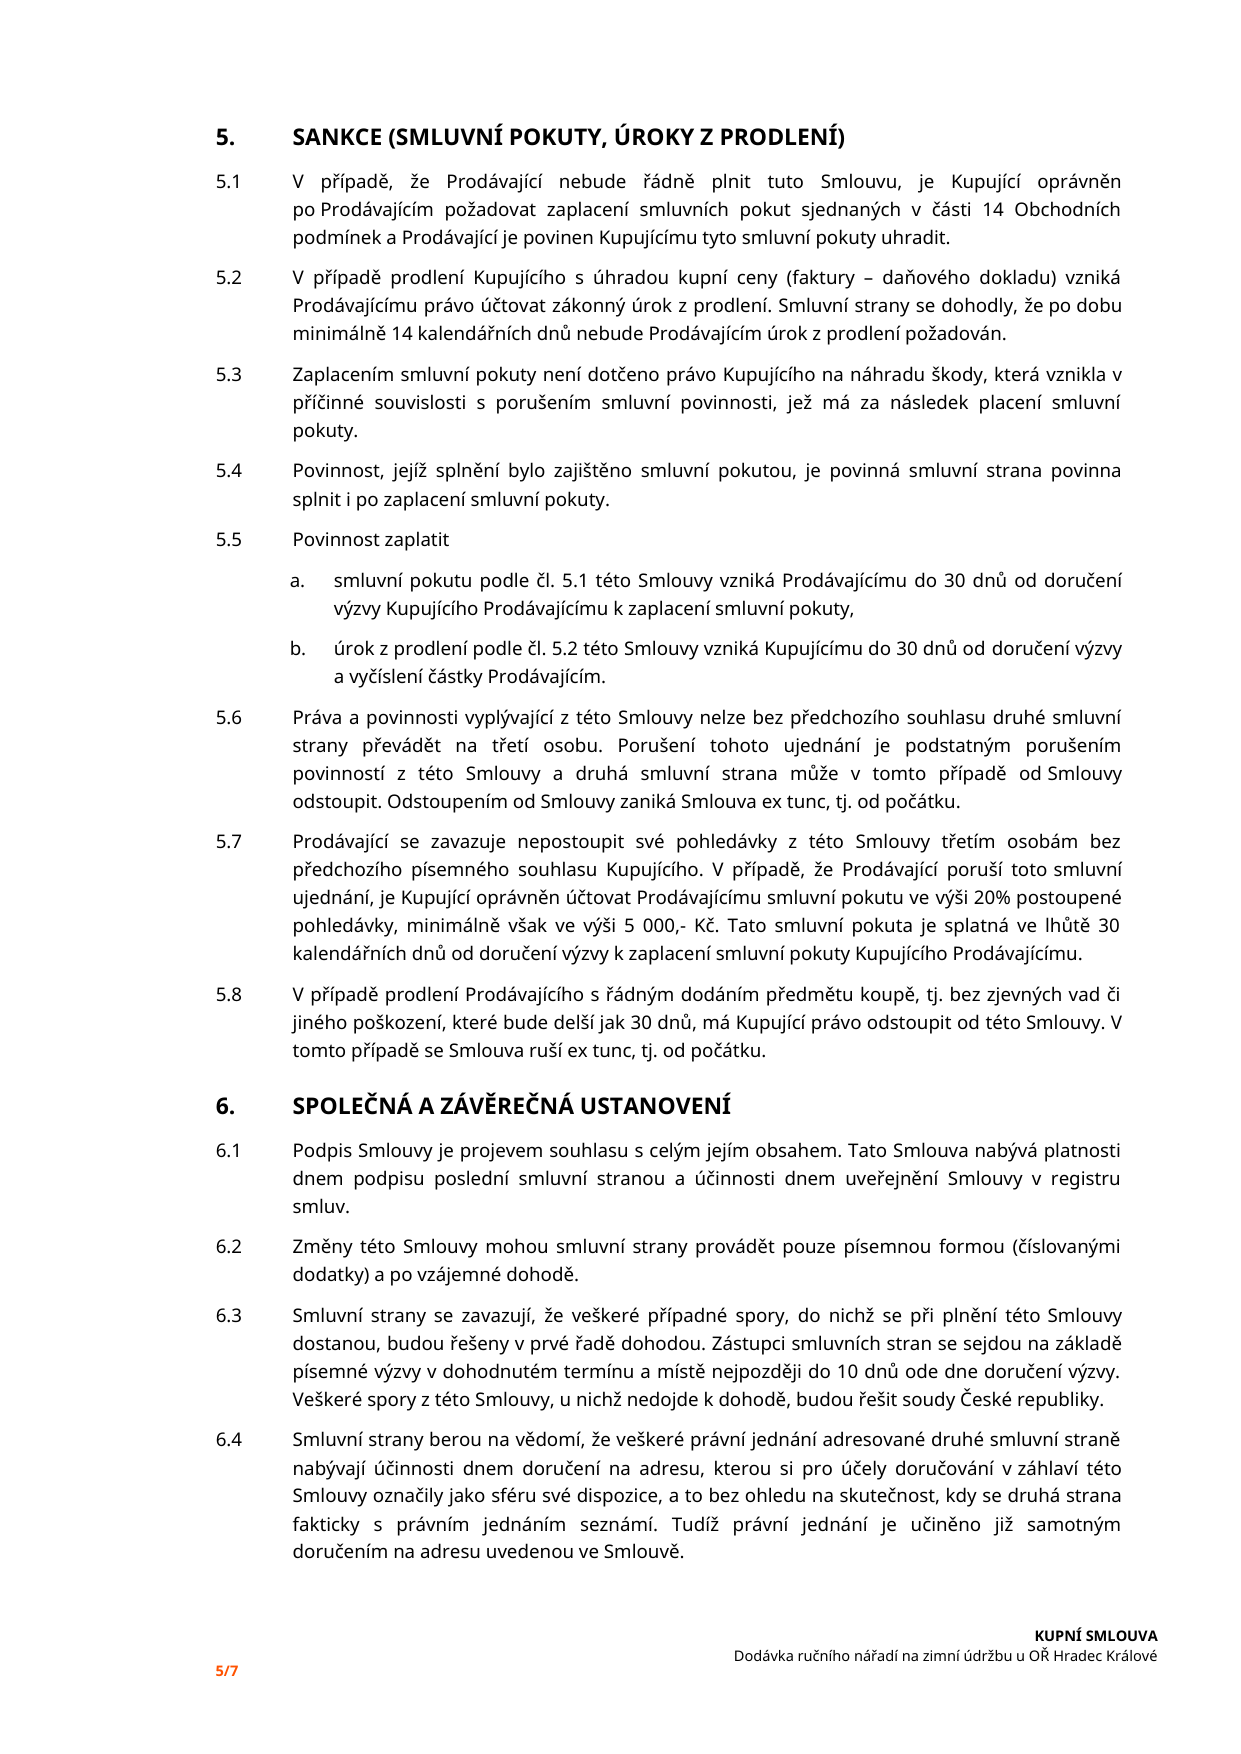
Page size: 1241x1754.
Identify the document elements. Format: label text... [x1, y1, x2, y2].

text Práva a povinnosti vyplývající z této Smlouvy nelze bez předchozího souhlasu druhé smluvní strany převádět na třetí osobu. Porušení tohoto ujednání je podstatným porušením povinností z této Smlouvy a druhá smluvní strana může v tomto případě od Smlouvy odstoupit. Odstoupením od Smlouvy zaniká Smlouva ex tunc, tj. od počátku. [216, 704, 1122, 813]
text Zaplacením smluvní pokuty není dotčeno právo Kupujícího na náhradu škody, která vznikla v příčinné souvislosti s porušením smluvní povinnosti, jež má za následek placení smluvní pokuty. [216, 361, 1122, 443]
text V případě prodlení Kupujícího s úhradou kupní ceny (faktury – daňového dokladu) vzniká Prodávajícímu právo účtovat zákonný úrok z prodlení. Smluvní strany se dohodly, že po dobu minimálně 14 kalendářních dnů nebude Prodávajícím úrok z prodlení požadován. [216, 265, 1122, 346]
text společná a závěrečná ustanovení [216, 1090, 1122, 1121]
text b. úrok z prodlení podle čl. 5.2 této Smlouvy vzniká Kupujícímu do 30 dnů od doručení výzvy a vyčíslení částky Prodávajícím. [289, 635, 1122, 689]
text Podpis Smlouvy je projevem souhlasu s celým jejím obsahem. Tato Smlouva nabývá platnosti dnem podpisu poslední smluvní stranou a účinnosti dnem uveřejnění Smlouvy v registru smluv. [216, 1137, 1122, 1219]
text Smluvní strany se zavazují, že veškeré případné spory, do nichž se při plnění této Smlouvy dostanou, budou řešeny v prvé řadě dohodou. Zástupci smluvních stran se sejdou na základě písemné výzvy v dohodnutém termínu a místě nejpozději do 10 dnů ode dne doručení výzvy. Veškeré spory z této Smlouvy, u nichž nedojde k dohodě, budou řešit soudy České republiky. [216, 1302, 1122, 1412]
text sankce (smluvní pokuty, úroky z prodlení) [216, 121, 1122, 152]
text Povinnost, jejíž splnění bylo zajištěno smluvní pokutou, je povinná smluvní strana povinna splnit i po zaplacení smluvní pokuty. [216, 458, 1122, 511]
text Povinnost zaplatit [216, 526, 1122, 552]
text a. smluvní pokutu podle čl. 5.1 této Smlouvy vzniká Prodávajícímu do 30 dnů od doručení výzvy Kupujícího Prodávajícímu k zaplacení smluvní pokuty, [289, 567, 1122, 620]
text Změny této Smlouvy mohou smluvní strany provádět pouze písemnou formou (číslovanými dodatky) a po vzájemné dohodě. [216, 1234, 1122, 1287]
text Prodávající se zavazuje nepostoupit své pohledávky z této Smlouvy třetím osobám bez předchozího písemného souhlasu Kupujícího. V případě, že Prodávající poruší toto smluvní ujednání, je Kupující oprávněn účtovat Prodávajícímu smluvní pokutu ve výši 20% postoupené pohledávky, minimálně však ve výši 5 000,- Kč. Tato smluvní pokuta je splatná ve lhůtě 30 kalendářních dnů od doručení výzvy k zaplacení smluvní pokuty Kupujícího Prodávajícímu. [216, 828, 1122, 966]
text Smluvní strany berou na vědomí, že veškeré právní jednání adresované druhé smluvní straně nabývají účinnosti dnem doručení na adresu, kterou si pro účely doručování v záhlaví této Smlouvy označily jako sféru své dispozice, a to bez ohledu na skutečnost, kdy se druhá strana fakticky s právním jednáním seznámí. Tudíž právní jednání je učiněno již samotným doručením na adresu uvedenou ve Smlouvě. [216, 1427, 1122, 1564]
text V případě prodlení Prodávajícího s řádným dodáním předmětu koupě, tj. bez zjevných vad či jiného poškození, které bude delší jak 30 dnů, má Kupující právo odstoupit od této Smlouvy. V tomto případě se Smlouva ruší ex tunc, tj. od počátku. [216, 981, 1122, 1063]
text V případě, že Prodávající nebude řádně plnit tuto Smlouvu, je Kupující oprávněn po Prodávajícím požadovat zaplacení smluvních pokut sjednaných v části 14 Obchodních podmínek a Prodávající je povinen Kupujícímu tyto smluvní pokuty uhradit. [216, 168, 1122, 250]
